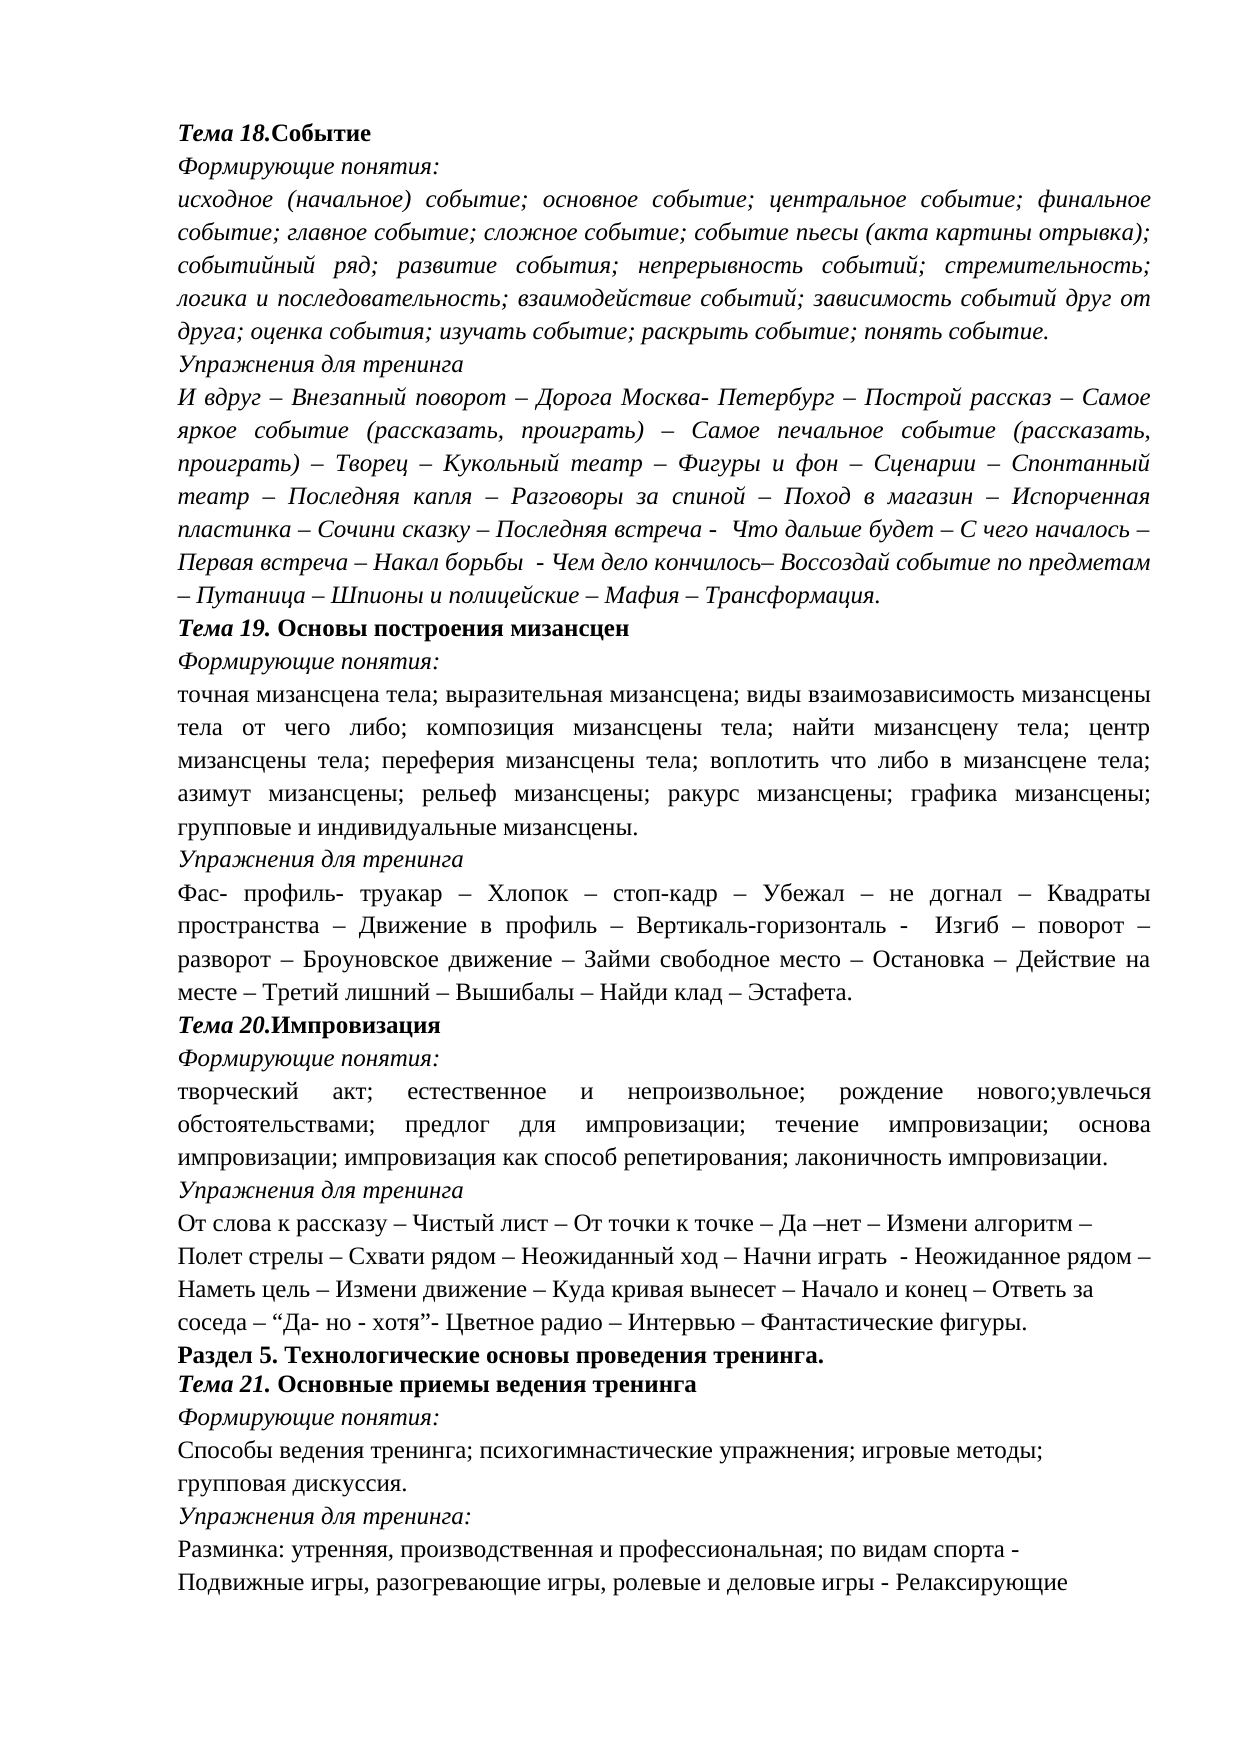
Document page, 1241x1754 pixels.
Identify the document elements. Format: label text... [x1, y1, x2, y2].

text От слова к рассказу – Чистый лист – От точки к точке – Да –нет – Измени алгоритм –Полет стрелы – Схвати рядом – Неожиданный ход – Начни играть - Неожиданное рядом – Наметь цель – Измени движение – Куда кривая вынесет – Начало и конец – Ответь за соседа – “Да- но - хотя”- Цветное радио – Интервью – Фантастические фигуры. [177, 1208, 1152, 1336]
text Упражнения для тренинга [177, 349, 1152, 378]
text Формирующие понятия: [177, 151, 1152, 180]
text Фас- профиль- труакар – Хлопок – стоп-кадр – Убежал – не догнал – Квадраты пространства – Движение в профиль – Вертикаль-горизонталь - Изгиб – поворот – разворот – Броуновское движение – Займи свободное место – Остановка – Действие на месте – Третий лишний – Вышибалы – Найди клад – Эстафета. [177, 878, 1152, 1005]
text Упражнения для тренинга [177, 844, 1152, 873]
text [177, 1534, 1152, 1596]
text исходное (начальное) событие; основное событие; центральное событие; финальное событие; главное событие; сложное событие; событие пьесы (акта картины отрывка); событийный ряд; развитие события; непрерывность событий; стремительность; логика и последовательность; взаимодействие событий; зависимость событий друг от друга; оценка события; изучать событие; раскрыть событие; понять событие. [177, 184, 1152, 345]
text творческий акт; естественное и непроизвольное; рождение нового;увлечься обстоятельствами; предлог для импровизации; течение импровизации; основа импровизации; импровизация как способ репетирования; лаконичность импровизации. [177, 1076, 1152, 1171]
text Тема 21. Основные приемы ведения тренинга [177, 1369, 1152, 1397]
text Формирующие понятия: [177, 646, 1152, 675]
text Упражнения для тренинга [177, 1175, 1152, 1203]
text Тема 19. Основы построения мизансцен [177, 613, 1152, 642]
text Упражнения для тренинга: [177, 1501, 1152, 1529]
text Формирующие понятия: [177, 1043, 1152, 1071]
text Тема 18.Событие [177, 118, 1152, 147]
text И вдруг – Внезапный поворот – Дорога Москва- Петербург – Построй рассказ – Самое яркое событие (рассказать, проиграть) – Самое печальное событие (рассказать, проиграть) – Творец – Кукольный театр – Фигуры и фон – Сценарии – Спонтанный театр – Последняя капля – Разговоры за спиной – Поход в магазин – Испорченная пластинка – Сочини сказку – Последняя встреча - Что дальше будет – С чего началось – Первая встреча – Накал борьбы - Чем дело кончилось– Воссоздай событие по предметам – Путаница – Шпионы и полицейские – Мафия – Трансформация. [177, 382, 1152, 609]
text Раздел 5. Технологические основы проведения тренинга. [177, 1340, 1152, 1369]
text Способы ведения тренинга; психогимнастические упражнения; игровые методы; групповая дискуссия. [177, 1435, 1152, 1496]
text Формирующие понятия: [177, 1402, 1152, 1430]
text точная мизансцена тела; выразительная мизансцена; виды взаимозависимость мизансцены тела от чего либо; композиция мизансцены тела; найти мизансцену тела; центр мизансцены тела; переферия мизансцены тела; воплотить что либо в мизансцене тела; азимут мизансцены; рельеф мизансцены; ракурс мизансцены; графика мизансцены; групповые и индивидуальные мизансцены. [177, 679, 1152, 840]
text Тема 20.Импровизация [177, 1010, 1152, 1038]
